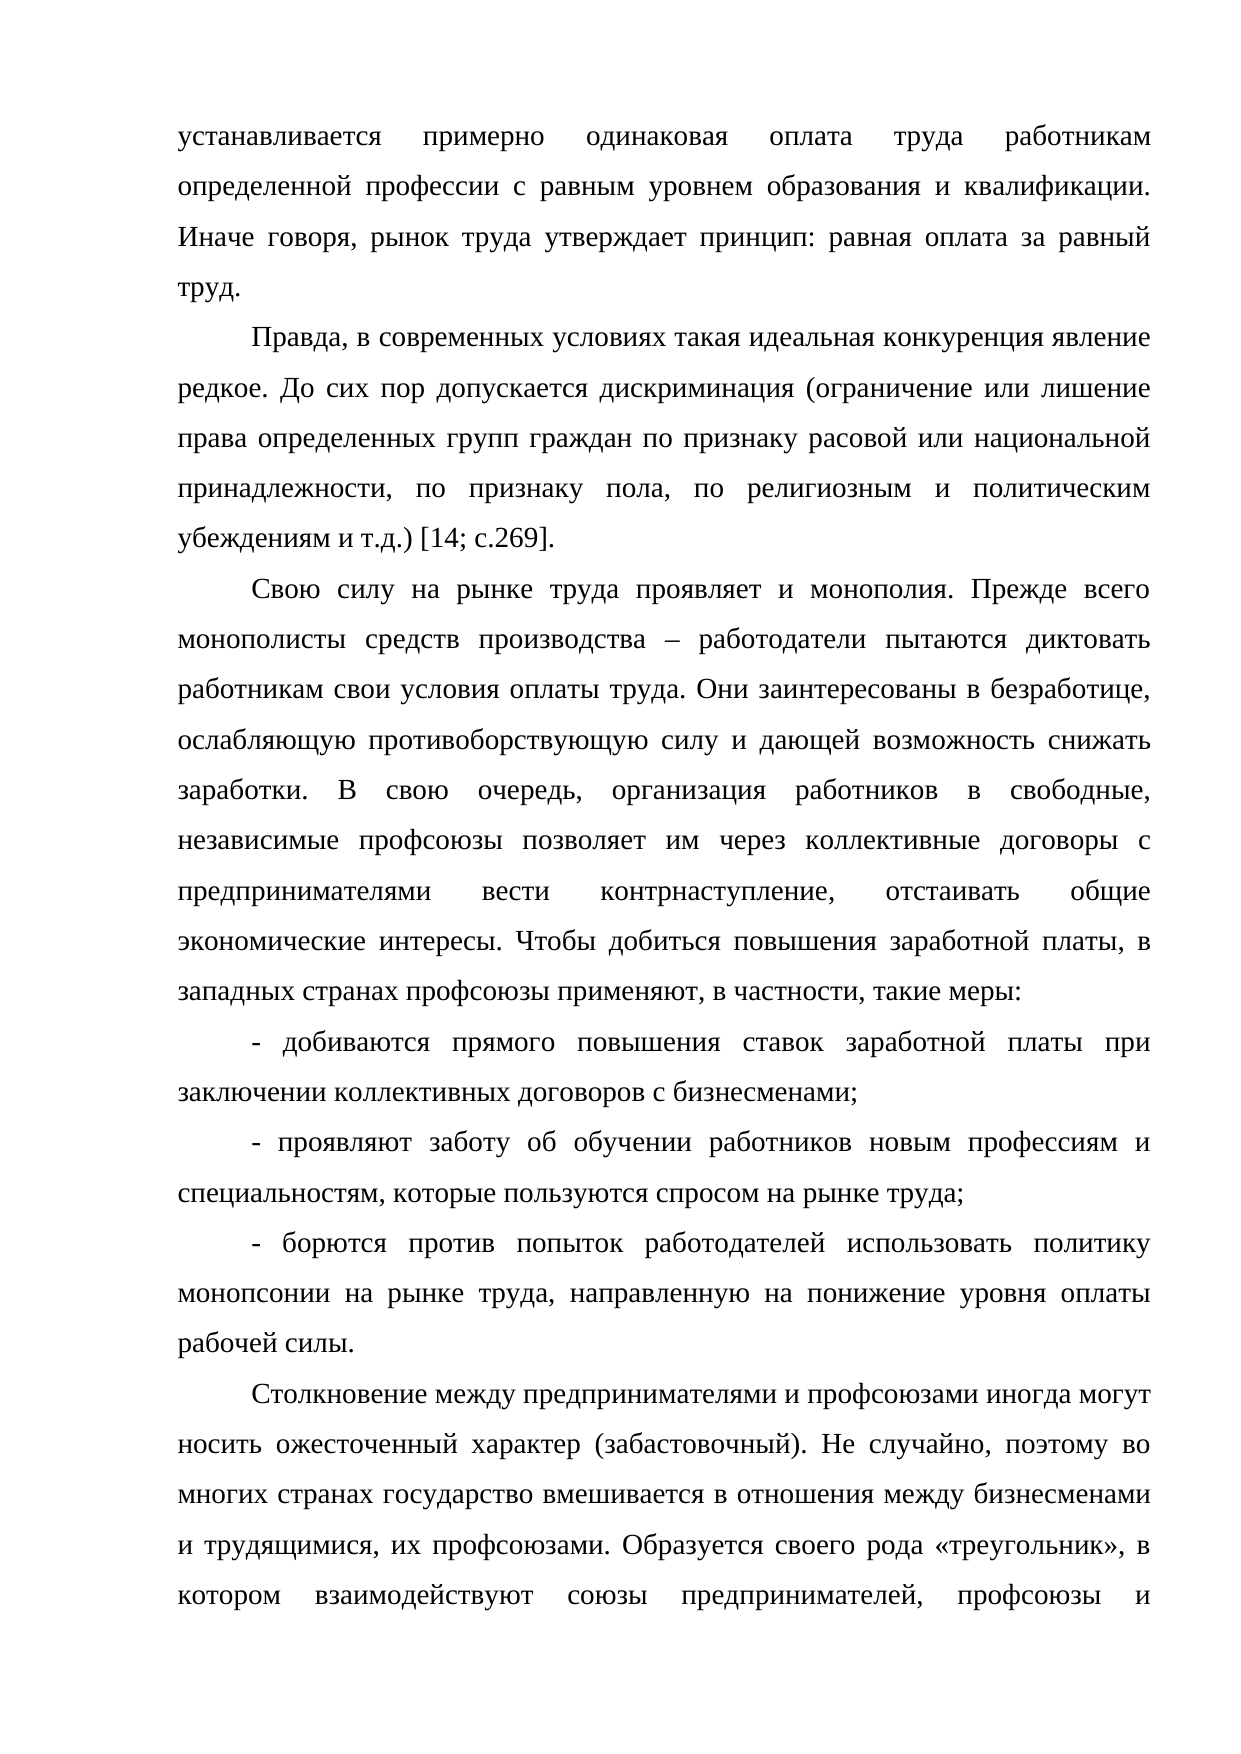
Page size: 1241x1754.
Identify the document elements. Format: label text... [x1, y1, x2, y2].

text Свою силу на рынке труда проявляет и монополия. Прежде всего монополисты средств производства – работодатели пытаются диктовать работникам свои условия оплаты труда. Они заинтересованы в безработице, ослабляющую противоборствующую силу и дающей возможность снижать заработки. В свою очередь, организация работников в свободные, независимые профсоюзы позволяет им через коллективные договоры с предпринимателями вести контрнаступление, отстаивать общие экономические интересы. Чтобы добиться повышения заработной платы, в западных странах профсоюзы применяют, в частности, такие меры: [177, 571, 1152, 1007]
text - добиваются прямого повышения ставок заработной платы при заключении коллективных договоров с бизнесменами; [177, 1024, 1152, 1108]
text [177, 118, 1152, 303]
text - борются против попыток работодателей использовать политику монопсонии на рынке труда, направленную на понижение уровня оплаты рабочей силы. [177, 1225, 1152, 1359]
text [177, 1376, 1152, 1611]
text Правда, в современных условиях такая идеальная конкуренция явление редкое. До сих пор допускается дискриминация (ограничение или лишение права определенных групп граждан по признаку расовой или национальной принадлежности, по признаку пола, по религиозным и политическим убеждениям и т.д.) [14; с.269]. [177, 319, 1152, 554]
text - проявляют заботу об обучении работников новым профессиям и специальностям, которые пользуются спросом на рынке труда; [177, 1124, 1152, 1208]
